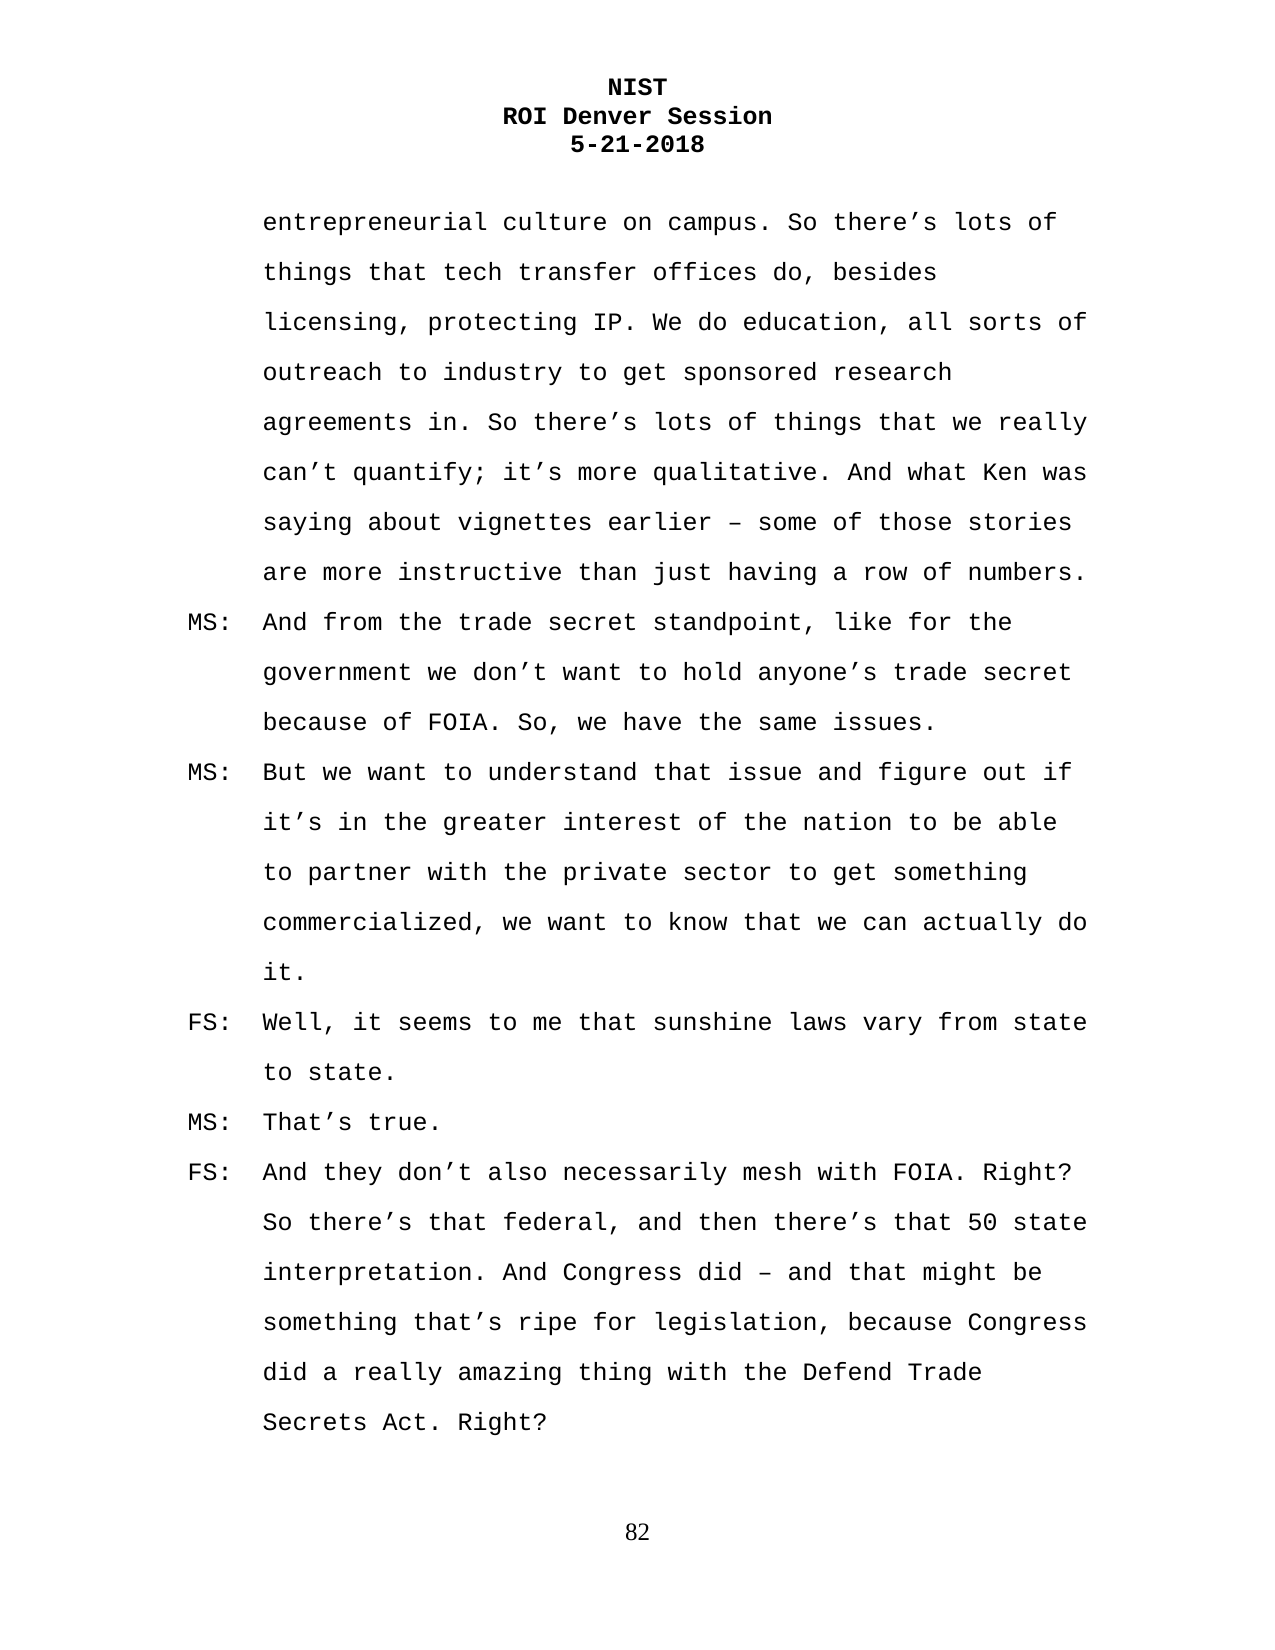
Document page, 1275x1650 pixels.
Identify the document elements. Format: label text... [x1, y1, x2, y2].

text MS: That’s true. [187, 1088, 1087, 1138]
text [262, 188, 1087, 588]
text FS: Well, it seems to me that sunshine laws vary from state to state. [187, 988, 1087, 1088]
text MS: And from the trade secret standpoint, like for the government we don’t want to hold anyone’s trade secret because of FOIA. So, we have the same issues. [187, 588, 1087, 738]
text MS: But we want to understand that issue and figure out if it’s in the greater interest of the nation to be able to partner with the private sector to get something commercialized, we want to know that we can actually do it. [187, 738, 1087, 988]
text FS: And they don’t also necessarily mesh with FOIA. Right? So there’s that federal, and then there’s that 50 state interpretation. And Congress did – and that might be something that’s ripe for legislation, because Congress did a really amazing thing with the Defend Trade Secrets Act. Right? [187, 1138, 1087, 1438]
